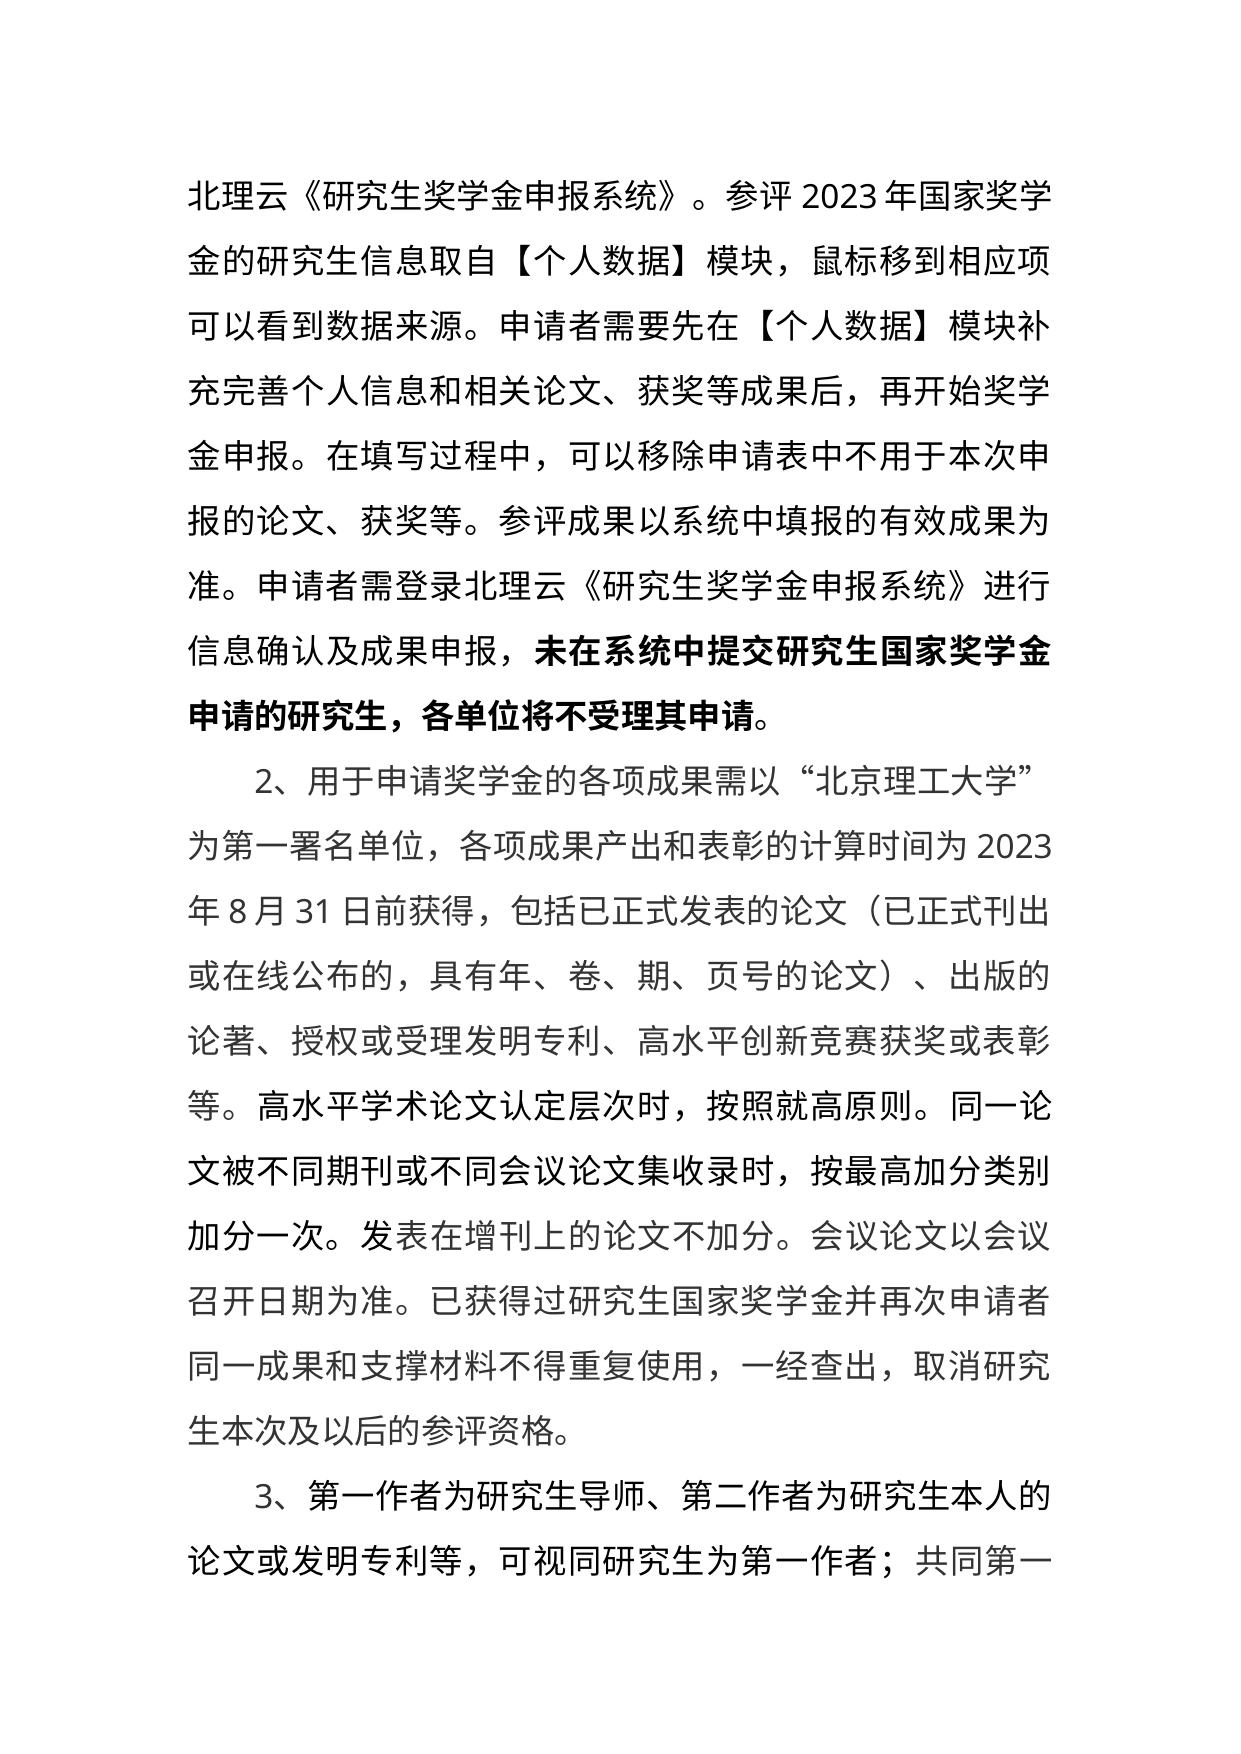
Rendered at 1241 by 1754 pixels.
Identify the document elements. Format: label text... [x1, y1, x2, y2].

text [187, 1462, 1053, 1592]
text 2、用于申请奖学金的各项成果需以“北京理工大学”为第一署名单位，各项成果产出和表彰的计算时间为2023年8月31日前获得，包括已正式发表的论文（已正式刊出或在线公布的，具有年、卷、期、页号的论文）、出版的论著、授权或受理发明专利、高水平创新竞赛获奖或表彰等。高水平学术论文认定层次时，按照就高原则。同一论文被不同期刊或不同会议论文集收录时，按最高加分类别加分一次。发表在增刊上的论文不加分。会议论文以会议召开日期为准。已获得过研究生国家奖学金并再次申请者，同一成果和支撑材料不得重复使用，一经查出，取消研究生本次及以后的参评资格。 [187, 747, 1053, 1462]
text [187, 162, 1053, 747]
